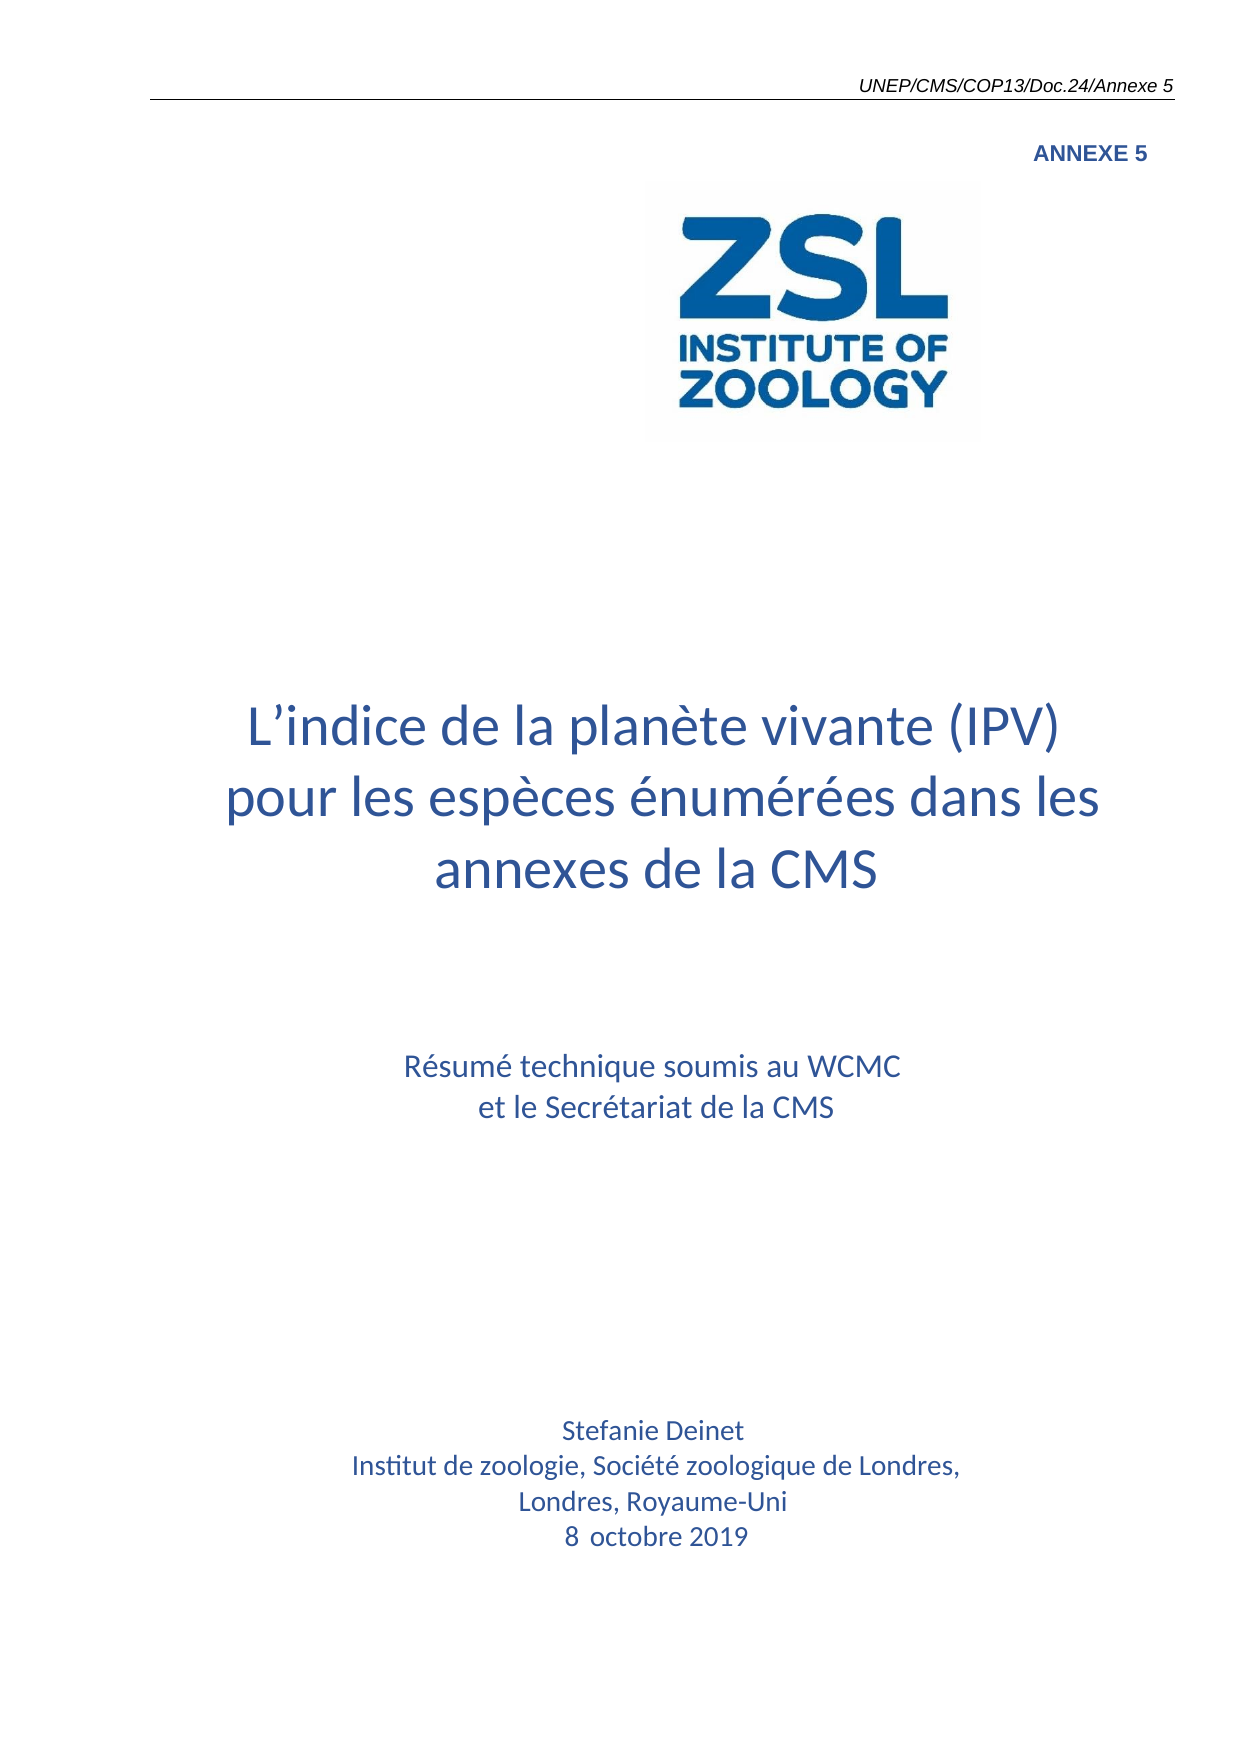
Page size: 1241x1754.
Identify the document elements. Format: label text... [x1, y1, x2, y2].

picture [645, 181, 982, 442]
text ANNEXE 5 [150, 139, 1147, 166]
text L’indice de la planète vivante (IPV) pour les espèces énumérées dans les annexes de la CMS Résumé technique soumis au WCMC et le Secrétariat de la CMS Stefanie Deinet Institut de zoologie, Société zoologique de Londres, Londres, Royaume-Uni 8 octobre 2019 [146, 689, 1162, 1554]
